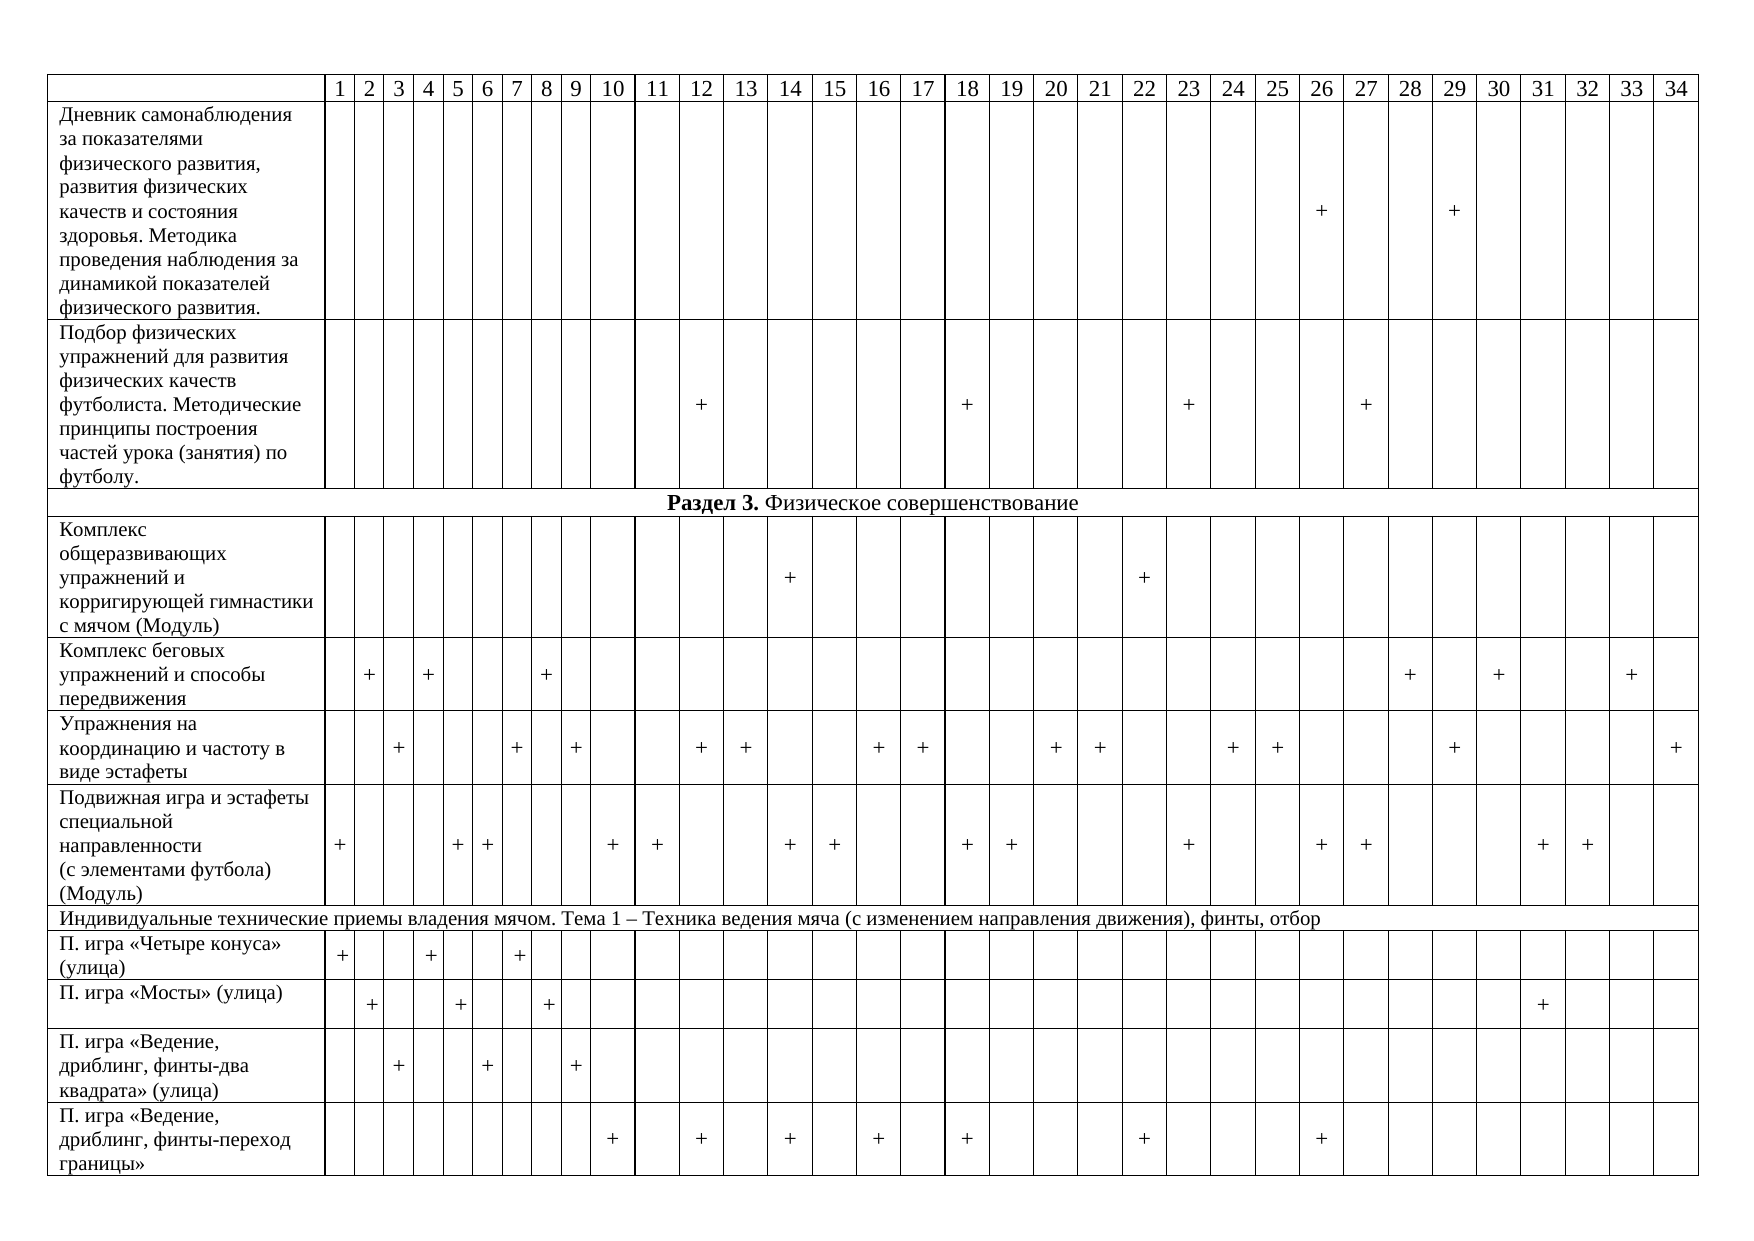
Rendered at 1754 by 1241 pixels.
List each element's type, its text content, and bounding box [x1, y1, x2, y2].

table_cell [901, 320, 944, 488]
table_cell [1566, 320, 1609, 488]
table_cell [1300, 1029, 1343, 1102]
table_cell 14 [768, 75, 812, 101]
table_cell [1256, 980, 1299, 1028]
table_cell + [901, 711, 944, 783]
table_cell 16 [857, 75, 900, 101]
table_cell [1566, 980, 1609, 1028]
table_cell + [1477, 638, 1520, 710]
table_cell [532, 517, 561, 637]
table_cell [724, 931, 767, 979]
table_cell [1123, 711, 1166, 783]
table_cell [1477, 931, 1520, 979]
table_cell [532, 1103, 561, 1175]
table_cell [326, 102, 354, 319]
table_cell + [326, 931, 354, 979]
table_cell [1566, 1103, 1609, 1175]
table_cell [901, 931, 944, 979]
table_cell [768, 980, 812, 1028]
table_cell [1521, 320, 1565, 488]
table_cell [1521, 1103, 1565, 1175]
table_cell [946, 1029, 989, 1102]
table_cell + [636, 785, 679, 905]
table_cell [1211, 517, 1255, 637]
table_cell [1521, 931, 1565, 979]
table_cell [1654, 980, 1698, 1028]
table_cell [680, 785, 723, 905]
table_cell [1566, 711, 1609, 783]
table_cell + [532, 638, 561, 710]
table_cell [562, 1103, 590, 1175]
table_cell + [1123, 1103, 1166, 1175]
table_cell [1300, 320, 1343, 488]
table_cell [1477, 1103, 1520, 1175]
table_cell [768, 931, 812, 979]
table_cell [1433, 1029, 1476, 1102]
table_cell + [724, 711, 767, 783]
table_cell [1610, 711, 1653, 783]
table_cell [384, 1103, 413, 1175]
table_cell + [414, 931, 443, 979]
table_cell [1167, 931, 1210, 979]
table_cell [473, 638, 502, 710]
table_cell [901, 1029, 944, 1102]
table_cell [857, 1029, 900, 1102]
table_cell [1566, 638, 1609, 710]
table_cell [680, 517, 723, 637]
table_cell [1211, 931, 1255, 979]
table_cell [355, 320, 383, 488]
table_cell [990, 1103, 1033, 1175]
table_cell Подвижная игра и эстафеты специальной направленности (с элементами футбола) (Модуль) [48, 785, 324, 905]
table_cell [1256, 931, 1299, 979]
table_cell [724, 320, 767, 488]
table_cell [946, 102, 989, 319]
table_cell 34 [1654, 75, 1698, 101]
table_cell [1521, 517, 1565, 637]
table_cell + [946, 785, 989, 905]
table_cell [813, 980, 856, 1028]
table_cell [1521, 711, 1565, 783]
table_cell [414, 1103, 443, 1175]
table_cell [532, 785, 561, 905]
table_cell [680, 931, 723, 979]
table_cell [1078, 1103, 1122, 1175]
table_cell [473, 980, 502, 1028]
table_cell [503, 320, 531, 488]
table_cell [1256, 320, 1299, 488]
table_cell [768, 711, 812, 783]
table_cell [444, 931, 472, 979]
table_cell [901, 638, 944, 710]
table_cell [636, 517, 679, 637]
table_cell + [503, 931, 531, 979]
table_cell [901, 980, 944, 1028]
table_cell 10 [591, 75, 634, 101]
table_cell [414, 102, 443, 319]
table_cell [724, 102, 767, 319]
table_cell [444, 638, 472, 710]
table_cell + [444, 785, 472, 905]
table_cell [532, 320, 561, 488]
table_cell [591, 102, 634, 319]
table_cell + [1610, 638, 1653, 710]
table_cell [1123, 980, 1166, 1028]
table_cell [1256, 1103, 1299, 1175]
table_cell [990, 980, 1033, 1028]
table_cell П. игра «Четыре конуса» (улица) [48, 931, 324, 979]
table_cell + [1521, 785, 1565, 905]
table_cell [1256, 638, 1299, 710]
table_cell 26 [1300, 75, 1343, 101]
table_cell [326, 980, 354, 1028]
table_cell [990, 638, 1033, 710]
table_cell [414, 320, 443, 488]
table_cell [1078, 931, 1122, 979]
table_cell [326, 638, 354, 710]
table_cell [1477, 711, 1520, 783]
table_cell + [355, 980, 383, 1028]
table_cell [1167, 1029, 1210, 1102]
table_cell [857, 517, 900, 637]
table_cell [1167, 1103, 1210, 1175]
table_cell [636, 980, 679, 1028]
table_cell [591, 638, 634, 710]
table_cell 4 [414, 75, 443, 101]
table_cell [532, 1029, 561, 1102]
table_cell [636, 1103, 679, 1175]
table_cell + [1211, 711, 1255, 783]
table_cell [326, 517, 354, 637]
table_cell [562, 980, 590, 1028]
table_cell [444, 517, 472, 637]
table_cell [503, 980, 531, 1028]
table_cell [591, 1029, 634, 1102]
table_cell [1034, 517, 1077, 637]
table_cell [1167, 102, 1210, 319]
table_cell [857, 320, 900, 488]
table_cell [1566, 517, 1609, 637]
table_cell 9 [562, 75, 590, 101]
table_cell [1211, 785, 1255, 905]
table_cell [1610, 320, 1653, 488]
table_cell [414, 517, 443, 637]
table_cell + [680, 711, 723, 783]
table_cell [1654, 785, 1698, 905]
table_cell [1477, 517, 1520, 637]
table_cell [1389, 1103, 1432, 1175]
table_cell 25 [1256, 75, 1299, 101]
table_cell [355, 785, 383, 905]
table_cell 28 [1389, 75, 1432, 101]
table_cell [1256, 102, 1299, 319]
table_cell [1123, 638, 1166, 710]
table_cell [1300, 931, 1343, 979]
table_cell 23 [1167, 75, 1210, 101]
table_cell Раздел 3. Физическое совершенствование [48, 489, 1698, 516]
table_cell 19 [990, 75, 1033, 101]
table_cell [48, 75, 324, 101]
table_cell [1256, 785, 1299, 905]
table_cell [1078, 980, 1122, 1028]
table_cell + [768, 1103, 812, 1175]
table_cell + [1654, 711, 1698, 783]
table_cell [946, 517, 989, 637]
table_cell [1034, 102, 1077, 319]
table_cell [1344, 1029, 1388, 1102]
table_cell [901, 785, 944, 905]
table_cell [1610, 102, 1653, 319]
table_cell [326, 1103, 354, 1175]
table_cell 7 [503, 75, 531, 101]
table_cell 30 [1477, 75, 1520, 101]
table_cell [1344, 980, 1388, 1028]
table_cell [414, 711, 443, 783]
table_cell [680, 980, 723, 1028]
table_cell [1034, 980, 1077, 1028]
table_cell 24 [1211, 75, 1255, 101]
table_cell [1521, 1029, 1565, 1102]
table_cell [724, 785, 767, 905]
table_cell [384, 320, 413, 488]
table_cell [1034, 320, 1077, 488]
table_cell + [473, 785, 502, 905]
table_cell [1123, 931, 1166, 979]
table_cell Комплекс общеразвивающих упражнений и корригирующей гимнастики с мячом (Модуль) [48, 517, 324, 637]
table_cell [384, 638, 413, 710]
table_cell [1566, 1029, 1609, 1102]
table_cell [1078, 102, 1122, 319]
table_cell [503, 102, 531, 319]
table_cell [473, 711, 502, 783]
table_cell [1654, 931, 1698, 979]
table_cell [444, 1103, 472, 1175]
table_cell [1256, 1029, 1299, 1102]
table_cell [636, 711, 679, 783]
table_cell + [1167, 785, 1210, 905]
table_cell [636, 102, 679, 319]
table_cell [901, 102, 944, 319]
table_cell [1078, 1029, 1122, 1102]
table_cell [503, 785, 531, 905]
table_cell [1167, 517, 1210, 637]
table_cell [1610, 980, 1653, 1028]
table_cell Дневник самонаблюдения за показателями физического развития, развития физических качеств и состояния здоровья. Методика проведения наблюдения за динамикой показателей физического развития. [48, 102, 324, 319]
table_cell [1078, 517, 1122, 637]
table_cell [591, 931, 634, 979]
table_cell + [1256, 711, 1299, 783]
table_cell + [591, 785, 634, 905]
table_cell [503, 638, 531, 710]
table_cell [990, 711, 1033, 783]
table_cell + [680, 1103, 723, 1175]
table_cell [355, 102, 383, 319]
table_cell [1654, 1029, 1698, 1102]
table_cell 22 [1123, 75, 1166, 101]
table_cell [414, 785, 443, 905]
table_cell [444, 320, 472, 488]
table_cell [1034, 785, 1077, 905]
table_cell [1389, 931, 1432, 979]
table_cell [1477, 102, 1520, 319]
table_cell [1300, 517, 1343, 637]
table_cell [857, 931, 900, 979]
table_cell [1344, 638, 1388, 710]
table_cell [1654, 102, 1698, 319]
table_cell [384, 785, 413, 905]
table_cell [1167, 980, 1210, 1028]
table_cell [990, 1029, 1033, 1102]
table_cell + [1167, 320, 1210, 488]
table_cell [1344, 102, 1388, 319]
table_cell [384, 980, 413, 1028]
table_cell [1123, 785, 1166, 905]
table_cell [724, 1029, 767, 1102]
table_cell Индивидуальные технические приемы владения мячом. Тема 1 – Техника ведения мяча (с изменением направления движения), финты, отбор [48, 906, 1698, 930]
table_cell + [355, 638, 383, 710]
table_cell 21 [1078, 75, 1122, 101]
table_cell 1 [326, 75, 354, 101]
table_cell [384, 931, 413, 979]
table_cell [1433, 980, 1476, 1028]
table_cell [636, 1029, 679, 1102]
table_cell [680, 638, 723, 710]
table_cell + [384, 711, 413, 783]
table_cell [1654, 1103, 1698, 1175]
table_cell [1344, 711, 1388, 783]
table_cell [591, 980, 634, 1028]
table_cell [1654, 517, 1698, 637]
table_cell + [1300, 102, 1343, 319]
table_cell [813, 1103, 856, 1175]
table_cell + [1389, 638, 1432, 710]
table_cell [1211, 638, 1255, 710]
table_cell [473, 320, 502, 488]
table_cell [813, 517, 856, 637]
table_cell [1078, 785, 1122, 905]
table_cell Упражнения на координацию и частоту в виде эстафеты [48, 711, 324, 783]
table_cell [1477, 1029, 1520, 1102]
table_cell [1078, 638, 1122, 710]
table_cell [444, 711, 472, 783]
table_cell 18 [946, 75, 989, 101]
table_cell [1034, 931, 1077, 979]
table_cell + [414, 638, 443, 710]
table_cell [724, 638, 767, 710]
table_cell [1566, 931, 1609, 979]
table_cell [1167, 711, 1210, 783]
table_cell [1300, 980, 1343, 1028]
table_cell [857, 980, 900, 1028]
table_cell 6 [473, 75, 502, 101]
table_cell [1256, 517, 1299, 637]
table_cell [326, 711, 354, 783]
table_cell [1389, 980, 1432, 1028]
table_cell + [1433, 711, 1476, 783]
table_cell [946, 711, 989, 783]
table_cell [946, 931, 989, 979]
table_cell [813, 320, 856, 488]
table_cell + [503, 711, 531, 783]
table_cell [680, 102, 723, 319]
table_cell + [1123, 517, 1166, 637]
table_cell + [562, 711, 590, 783]
table_cell [768, 1029, 812, 1102]
table_cell [1610, 931, 1653, 979]
table_cell [532, 711, 561, 783]
table_cell + [384, 1029, 413, 1102]
table_cell [680, 1029, 723, 1102]
table_cell [326, 320, 354, 488]
table_cell [1521, 102, 1565, 319]
table_cell [813, 1029, 856, 1102]
table_cell [532, 931, 561, 979]
table_cell + [768, 785, 812, 905]
table_cell 31 [1521, 75, 1565, 101]
table_cell [901, 517, 944, 637]
table_cell 8 [532, 75, 561, 101]
table_cell + [1433, 102, 1476, 319]
table_cell [857, 102, 900, 319]
table_cell [1610, 517, 1653, 637]
table_cell + [1344, 320, 1388, 488]
table_cell П. игра «Ведение, дриблинг, финты-два квадрата» (улица) [48, 1029, 324, 1102]
table_cell [414, 1029, 443, 1102]
table_cell [857, 638, 900, 710]
table_cell 17 [901, 75, 944, 101]
table_cell [946, 980, 989, 1028]
table_cell [355, 711, 383, 783]
table_cell + [946, 1103, 989, 1175]
table_cell 13 [724, 75, 767, 101]
table_cell [857, 785, 900, 905]
table_cell [562, 638, 590, 710]
table_cell 32 [1566, 75, 1609, 101]
table_cell [946, 638, 989, 710]
table_cell [901, 1103, 944, 1175]
table_cell + [326, 785, 354, 905]
table_cell [355, 1029, 383, 1102]
table_cell 20 [1034, 75, 1077, 101]
table_cell 11 [636, 75, 679, 101]
table_cell П. игра «Ведение, дриблинг, финты-переход границы» [48, 1103, 324, 1175]
table_cell [768, 638, 812, 710]
table_cell + [768, 517, 812, 637]
table_cell [1477, 980, 1520, 1028]
table_cell [562, 517, 590, 637]
table_cell 12 [680, 75, 723, 101]
table_cell [1167, 638, 1210, 710]
table_cell [1211, 1029, 1255, 1102]
table_cell + [1521, 980, 1565, 1028]
table_cell [562, 931, 590, 979]
table_cell [1433, 320, 1476, 488]
table_cell + [813, 785, 856, 905]
table_cell [1123, 102, 1166, 319]
table_cell + [1300, 785, 1343, 905]
table_cell [990, 931, 1033, 979]
table_cell Комплекс беговых упражнений и способы передвижения [48, 638, 324, 710]
table_cell [1211, 980, 1255, 1028]
table_cell [473, 1103, 502, 1175]
table_cell [384, 102, 413, 319]
table_cell [562, 320, 590, 488]
table_cell [1610, 1103, 1653, 1175]
table_cell [1078, 320, 1122, 488]
table_cell [1211, 102, 1255, 319]
table_cell [591, 711, 634, 783]
table_cell 33 [1610, 75, 1653, 101]
table_cell + [562, 1029, 590, 1102]
table_cell [990, 102, 1033, 319]
table_cell + [1078, 711, 1122, 783]
table_cell [1477, 320, 1520, 488]
table_cell 5 [444, 75, 472, 101]
table_cell [1654, 638, 1698, 710]
table_cell + [532, 980, 561, 1028]
table_cell [813, 931, 856, 979]
table_cell [414, 980, 443, 1028]
table_cell [503, 517, 531, 637]
table_cell [1034, 638, 1077, 710]
table_cell [1211, 1103, 1255, 1175]
table_cell [562, 102, 590, 319]
table_cell [1344, 1103, 1388, 1175]
table_cell [591, 517, 634, 637]
table_cell + [857, 1103, 900, 1175]
table_cell [1389, 1029, 1432, 1102]
table_cell + [990, 785, 1033, 905]
table_cell [1389, 517, 1432, 637]
table_cell [444, 1029, 472, 1102]
table_cell [1610, 785, 1653, 905]
table_cell [768, 320, 812, 488]
table_cell + [1344, 785, 1388, 905]
table_cell [768, 102, 812, 319]
table_cell [532, 102, 561, 319]
table_cell [724, 517, 767, 637]
table_cell + [1566, 785, 1609, 905]
table_cell [1344, 517, 1388, 637]
table_cell [813, 102, 856, 319]
table_cell [1034, 1103, 1077, 1175]
table_cell [473, 931, 502, 979]
table_cell [1521, 638, 1565, 710]
table_cell [1433, 638, 1476, 710]
table_cell [1654, 320, 1698, 488]
table_cell [1123, 320, 1166, 488]
table_cell [1300, 638, 1343, 710]
table_cell [1389, 102, 1432, 319]
table_cell [1433, 517, 1476, 637]
table_cell [384, 517, 413, 637]
table_cell [503, 1029, 531, 1102]
table_cell [1344, 931, 1388, 979]
table_cell [1389, 785, 1432, 905]
table_cell [636, 320, 679, 488]
table_cell [473, 102, 502, 319]
table_cell [813, 711, 856, 783]
table_cell [1211, 320, 1255, 488]
table_cell [326, 1029, 354, 1102]
table_cell [444, 102, 472, 319]
table_cell [1389, 320, 1432, 488]
table_cell 15 [813, 75, 856, 101]
table_cell [1034, 1029, 1077, 1102]
table_cell [1566, 102, 1609, 319]
table_cell Подбор физических упражнений для развития физических качеств футболиста. Методические принципы построения частей урока (занятия) по футболу. [48, 320, 324, 488]
table_cell + [946, 320, 989, 488]
table_cell [636, 638, 679, 710]
table_cell П. игра «Мосты» (улица) [48, 980, 324, 1028]
table_cell [562, 785, 590, 905]
table_cell + [473, 1029, 502, 1102]
table_cell [1389, 711, 1432, 783]
table_cell + [444, 980, 472, 1028]
table_cell [724, 1103, 767, 1175]
table_cell [813, 638, 856, 710]
table_cell [473, 517, 502, 637]
table_cell [636, 931, 679, 979]
table_cell [1123, 1029, 1166, 1102]
table_cell 3 [384, 75, 413, 101]
table_cell [990, 320, 1033, 488]
table_cell [503, 1103, 531, 1175]
table_cell + [1034, 711, 1077, 783]
table_cell [355, 931, 383, 979]
table_cell 2 [355, 75, 383, 101]
table_cell [1610, 1029, 1653, 1102]
table_cell [355, 1103, 383, 1175]
table_cell + [680, 320, 723, 488]
table_cell [1433, 931, 1476, 979]
table_cell [724, 980, 767, 1028]
table_cell 27 [1344, 75, 1388, 101]
table_cell + [591, 1103, 634, 1175]
table_cell + [857, 711, 900, 783]
table_cell [990, 517, 1033, 637]
table_cell [591, 320, 634, 488]
table_cell 29 [1433, 75, 1476, 101]
table_cell + [1300, 1103, 1343, 1175]
table_cell [1433, 1103, 1476, 1175]
table_cell [355, 517, 383, 637]
table_cell [1300, 711, 1343, 783]
table_cell [1433, 785, 1476, 905]
table_cell [1477, 785, 1520, 905]
